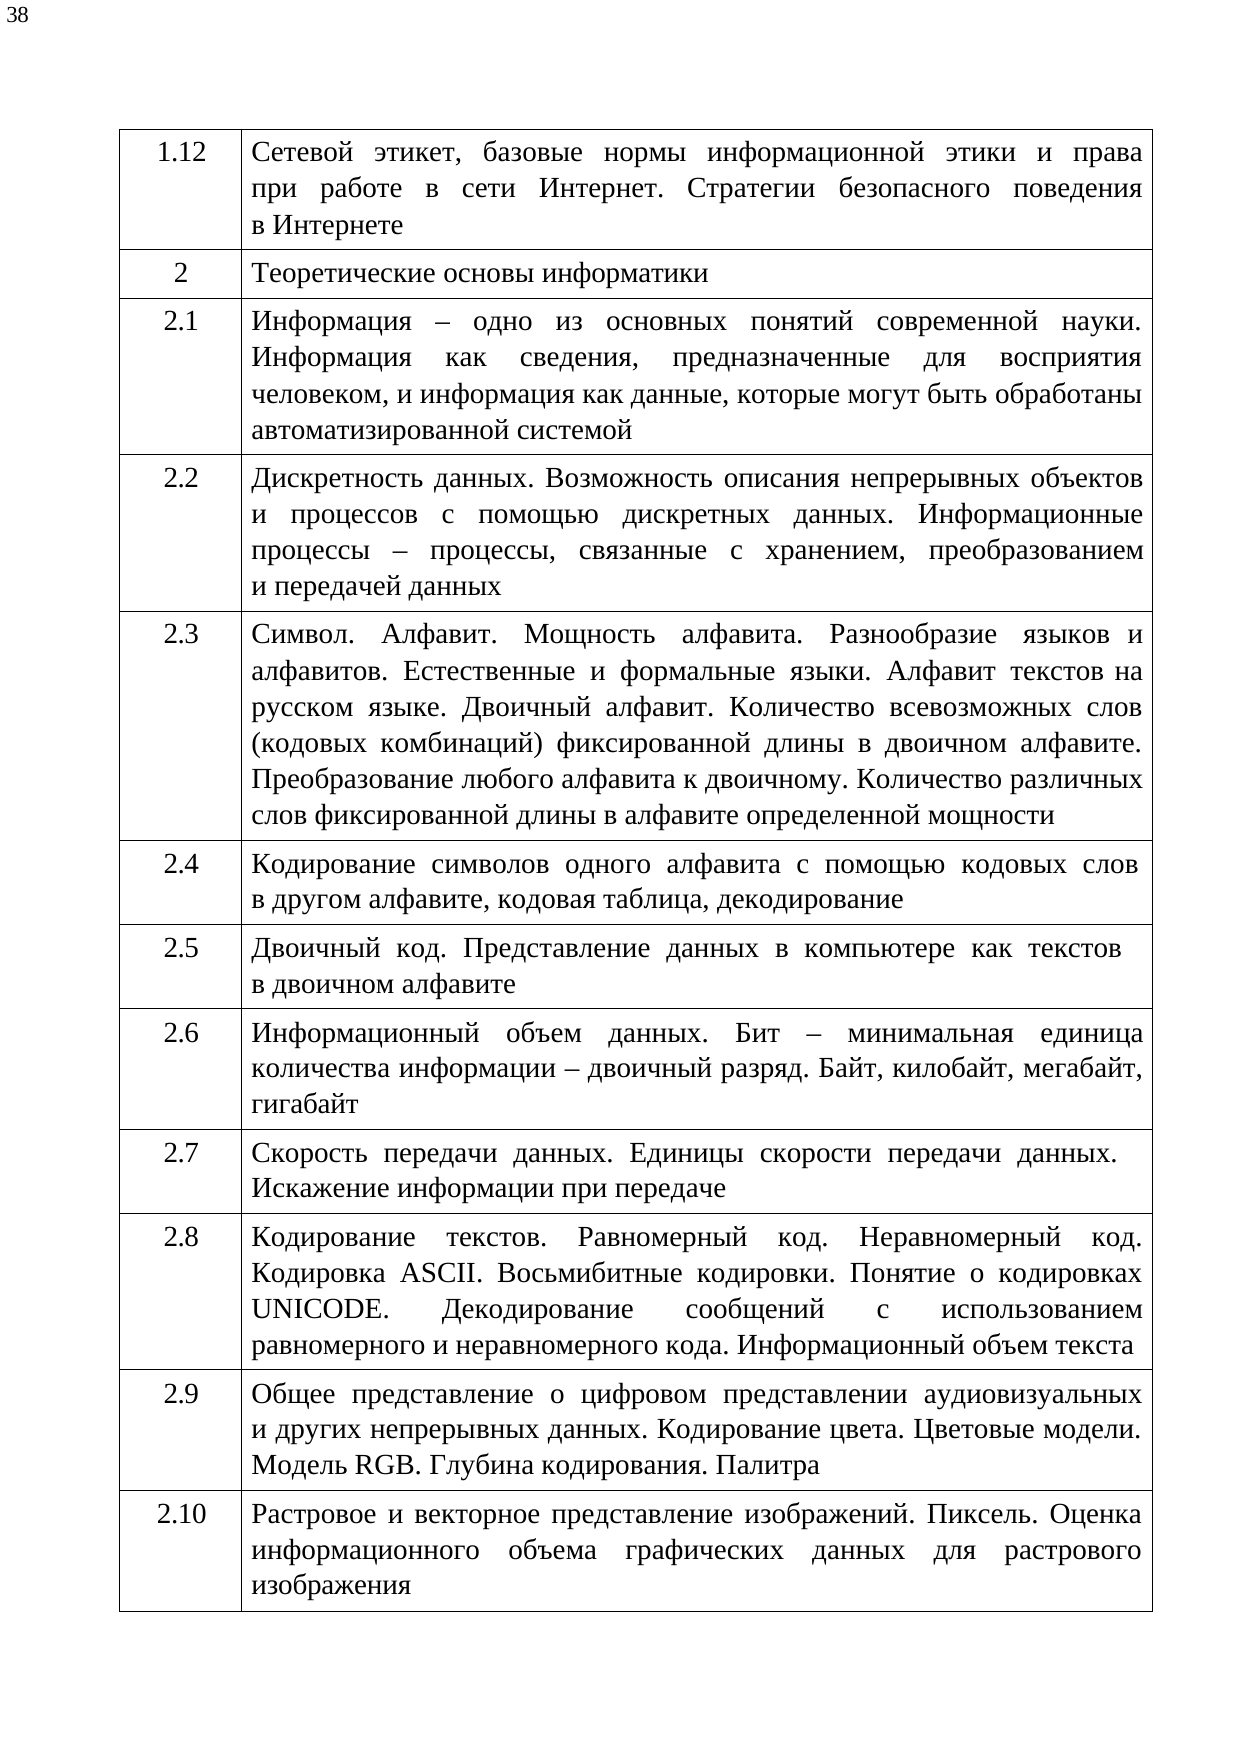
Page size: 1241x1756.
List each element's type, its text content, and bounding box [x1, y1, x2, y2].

table_cell Информация – одно из основных понятий современной науки. Информация как сведения, предназначенные для восприятия человеком, и информация как данные, которые могут быть обработаны автоматизированной системой [242, 299, 1152, 454]
table_cell 2.1 [120, 299, 241, 454]
table_cell Скорость передачи данных. Единицы скорости передачи данных. Искажение информации при передаче [242, 1130, 1152, 1213]
table_cell Двоичный код. Представление данных в компьютере как текстов в двоичном алфавите [242, 925, 1152, 1008]
table_header 1.12 [120, 130, 241, 249]
table_cell Растровое и векторное представление изображений. Пиксель. Оценка информационного объема графических данных для растрового изображения [242, 1491, 1152, 1611]
table_cell Теоретические основы информатики [242, 250, 1152, 298]
table_header Сетевой этикет, базовые нормы информационной этики и права при работе в сети Интернет. Стратегии безопасного поведения в Интернете [242, 130, 1152, 249]
table_cell 2.3 [120, 612, 241, 840]
table_cell 2.7 [120, 1130, 241, 1213]
table_cell 2.2 [120, 455, 241, 611]
table_cell Кодирование текстов. Равномерный код. Неравномерный код. Кодировка ASCII. Восьмибитные кодировки. Понятие о кодировках UNICODE. Декодирование сообщений с использованием равномерного и неравномерного кода. Информационный объем текста [242, 1214, 1152, 1369]
table_cell 2.9 [120, 1370, 241, 1490]
table_cell Дискретность данных. Возможность описания непрерывных объектов и процессов с помощью дискретных данных. Информационные процессы – процессы, связанные с хранением, преобразованием и передачей данных [242, 455, 1152, 611]
table_cell 2.5 [120, 925, 241, 1008]
table_cell Символ. Алфавит. Мощность алфавита. Разнообразие языков и алфавитов. Естественные и формальные языки. Алфавит текстов на русском языке. Двоичный алфавит. Количество всевозможных слов (кодовых комбинаций) фиксированной длины в двоичном алфавите. Преобразование любого алфавита к двоичному. Количество различных слов фиксированной длины в алфавите определенной мощности [242, 612, 1152, 840]
table_cell Кодирование символов одного алфавита с помощью кодовых слов в другом алфавите, кодовая таблица, декодирование [242, 841, 1152, 924]
table_cell 2.6 [120, 1009, 241, 1128]
table_cell 2.8 [120, 1214, 241, 1369]
table_cell 2 [120, 250, 241, 298]
table_cell 2.10 [120, 1491, 241, 1611]
table_cell 2.4 [120, 841, 241, 924]
table_cell Информационный объем данных. Бит – минимальная единица количества информации – двоичный разряд. Байт, килобайт, мегабайт, гигабайт [242, 1009, 1152, 1128]
table_cell Общее представление о цифровом представлении аудиовизуальных и других непрерывных данных. Кодирование цвета. Цветовые модели. Модель RGB. Глубина кодирования. Палитра [242, 1370, 1152, 1490]
